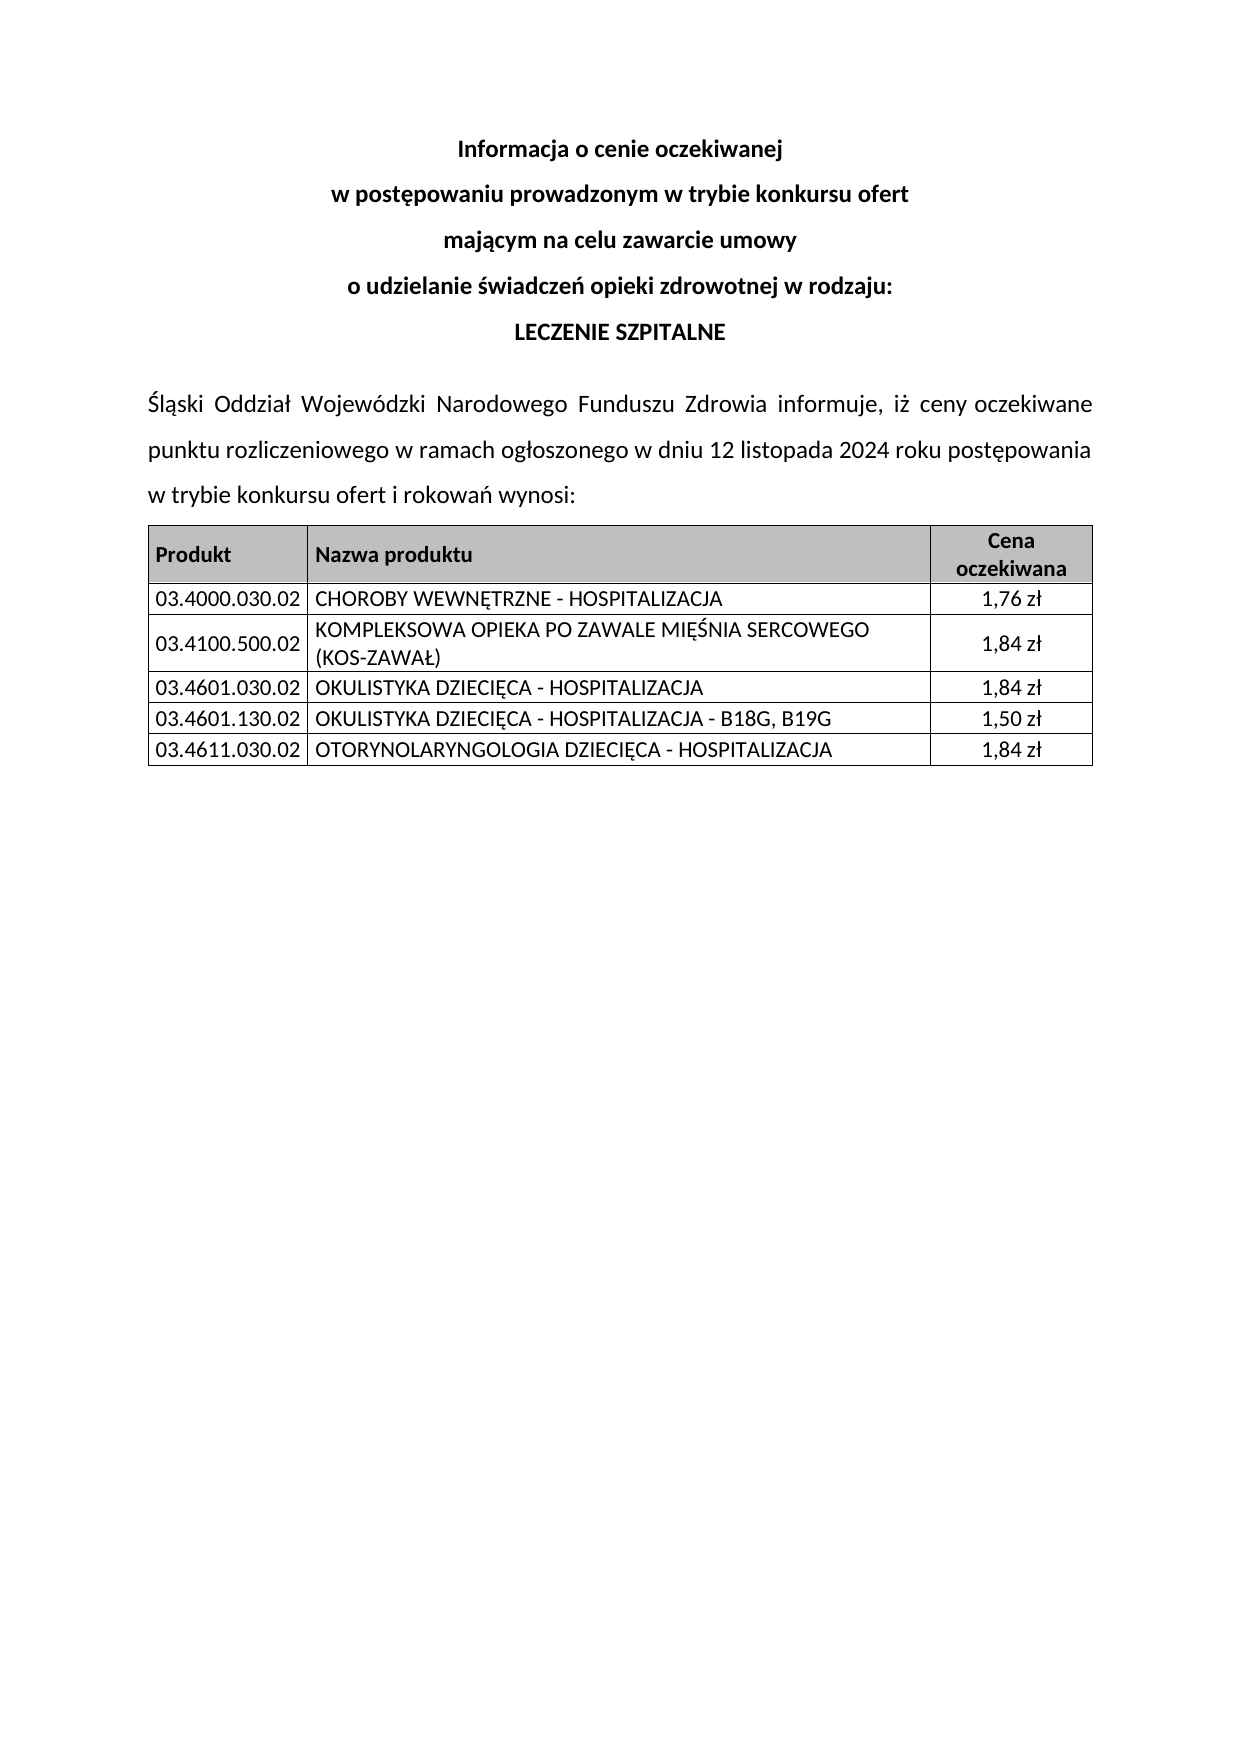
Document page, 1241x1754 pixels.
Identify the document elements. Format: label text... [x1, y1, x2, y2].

text w postępowaniu prowadzonym w trybie konkursu ofert [148, 179, 1093, 209]
table_cell 1,76 zł [931, 584, 1092, 614]
table_cell OKULISTYKA DZIECIĘCA - HOSPITALIZACJA - B18G, B19G [308, 703, 930, 733]
table_cell 03.4100.500.02 [149, 615, 307, 671]
table_cell 03.4000.030.02 [149, 584, 307, 614]
table_cell 03.4601.130.02 [149, 703, 307, 733]
table_header Nazwa produktu [308, 526, 930, 582]
table_cell CHOROBY WEWNĘTRZNE - HOSPITALIZACJA [308, 584, 930, 614]
text Śląski Oddział Wojewódzki Narodowego Funduszu Zdrowia informuje, iż ceny oczekiwane punktu rozliczeniowego w ramach ogłoszonego w dniu 12 listopada 2024 roku postępowania w trybie konkursu ofert i rokowań wynosi: [148, 388, 1093, 510]
text Informacja o cenie oczekiwanej [148, 133, 1093, 163]
table_cell 1,84 zł [931, 615, 1092, 671]
table_cell 1,50 zł [931, 703, 1092, 733]
text o udzielanie świadczeń opieki zdrowotnej w rodzaju: [148, 270, 1093, 301]
table_header Cena oczekiwana [931, 526, 1092, 582]
text mającym na celu zawarcie umowy [148, 224, 1093, 255]
table_cell 1,84 zł [931, 734, 1092, 764]
table_cell 03.4601.030.02 [149, 672, 307, 702]
table_cell OTORYNOLARYNGOLOGIA DZIECIĘCA - HOSPITALIZACJA [308, 734, 930, 764]
table_cell 1,84 zł [931, 672, 1092, 702]
table_cell KOMPLEKSOWA OPIEKA PO ZAWALE MIĘŚNIA SERCOWEGO (KOS-ZAWAŁ) [308, 615, 930, 671]
text LECZENIE SZPITALNE [148, 316, 1093, 346]
table_cell 03.4611.030.02 [149, 734, 307, 764]
table_header Produkt [149, 526, 307, 582]
table_cell OKULISTYKA DZIECIĘCA - HOSPITALIZACJA [308, 672, 930, 702]
